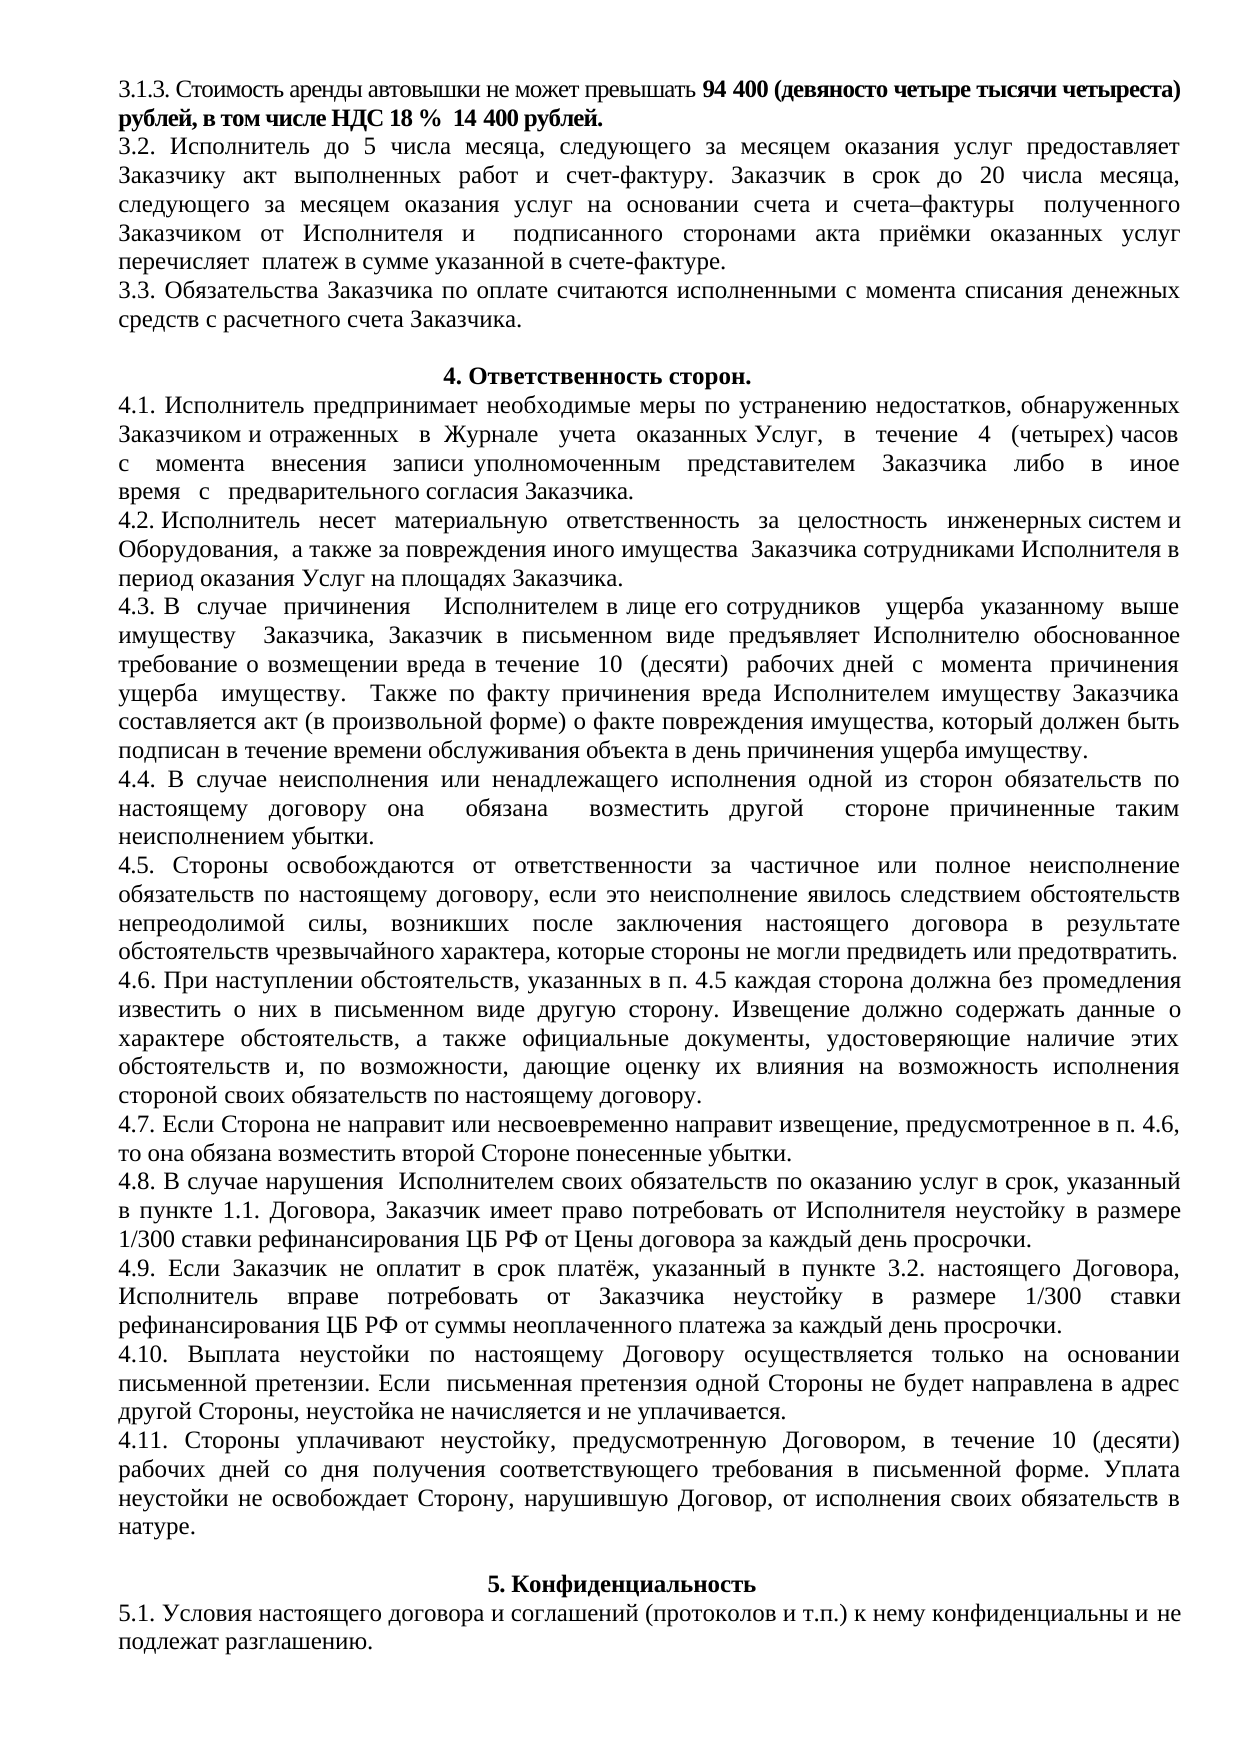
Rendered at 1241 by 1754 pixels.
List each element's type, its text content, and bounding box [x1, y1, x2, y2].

text 4.10. Выплата неустойки по настоящему Договору осуществляется только на основании письменной претензии. Если письменная претензия одной Стороны не будет направлена в адрес другой Стороны, неустойка не начисляется и не уплачивается. [118, 1339, 1181, 1425]
text 4.4. В случае неисполнения или ненадлежащего исполнения одной из сторон обязательств по настоящему договору она обязана возместить другой стороне причиненные таким неисполнением убытки. [118, 764, 1181, 850]
text 3.1.3. Стоимость аренды автовышки не может превышать 94 400 (девяносто четыре тысячи четыреста) рублей, в том числе НДС 18 % 14 400 рублей. [118, 74, 1181, 131]
text 4.7. Если Сторона не направит или несвоевременно направит извещение, предусмотренное в п. 4.6, то она обязана возместить второй Стороне понесенные убытки. [118, 1109, 1181, 1166]
text 4.3. В случае причинения Исполнителем в лице его сотрудников ущерба указанному выше имуществу Заказчика, Заказчик в письменном виде предъявляет Исполнителю обоснованное требование о возмещении вреда в течение 10 (десяти) рабочих дней с момента причинения ущерба имуществу. Также по факту причинения вреда Исполнителем имуществу Заказчика составляется акт (в произвольной форме) о факте повреждения имущества, который должен быть подписан в течение времени обслуживания объекта в день причинения ущерба имуществу. [118, 591, 1181, 764]
text 4.8. В случае нарушения Исполнителем своих обязательств по оказанию услуг в срок, указанный в пункте 1.1. Договора, Заказчик имеет право потребовать от Исполнителя неустойку в размере 1/300 ставки рефинансирования ЦБ РФ от Цены договора за каждый день просрочки. [118, 1166, 1181, 1253]
text 4.5. Стороны освобождаются от ответственности за частичное или полное неисполнение обязательств по настоящему договору, если это неисполнение явилось следствием обстоятельств непреодолимой силы, возникших после заключения настоящего договора в результате обстоятельств чрезвычайного характера, которые стороны не могли предвидеть или предотвратить. [118, 850, 1181, 965]
text 5.1. Условия настоящего договора и соглашений (протоколов и т.п.) к нему конфиденциальны и не подлежат разглашению. [118, 1598, 1181, 1655]
text 3.3. Обязательства Заказчика по оплате считаются исполненными с момента списания денежных средств с расчетного счета Заказчика. [118, 275, 1181, 333]
text 4. Ответственность сторон. [118, 361, 1181, 390]
text 4.6. При наступлении обстоятельств, указанных в п. 4.5 каждая сторона должна без промедления известить о них в письменном виде другую сторону. Извещение должно содержать данные о характере обстоятельств, а также официальные документы, удостоверяющие наличие этих обстоятельств и, по возможности, дающие оценку их влияния на возможность исполнения стороной своих обязательств по настоящему договору. [118, 965, 1181, 1109]
text 4.1. Исполнитель предпринимает необходимые меры по устранению недостатков, обнаруженных Заказчиком и отраженных в Журнале учета оказанных Услуг, в течение 4 (четырех) часов с момента внесения записи уполномоченным представителем Заказчика либо в иное время с предварительного согласия Заказчика. [118, 390, 1181, 505]
text 4.9. Если Заказчик не оплатит в срок платёж, указанный в пункте 3.2. настоящего Договора, Исполнитель вправе потребовать от Заказчика неустойку в размере 1/300 ставки рефинансирования ЦБ РФ от суммы неоплаченного платежа за каждый день просрочки. [118, 1253, 1181, 1339]
text 4.11. Стороны уплачивают неустойку, предусмотренную Договором, в течение 10 (десяти) рабочих дней со дня получения соответствующего требования в письменной форме. Уплата неустойки не освобождает Сторону, нарушившую Договор, от исполнения своих обязательств в натуре. [118, 1425, 1181, 1540]
text 3.2. Исполнитель до 5 числа месяца, следующего за месяцем оказания услуг предоставляет Заказчику акт выполненных работ и счет-фактуру. Заказчик в срок до 20 числа месяца, следующего за месяцем оказания услуг на основании счета и счета–фактуры полученного Заказчиком от Исполнителя и подписанного сторонами акта приёмки оказанных услуг перечисляет платеж в сумме указанной в счете-фактуре. [118, 131, 1181, 275]
text 4.2. Исполнитель несет материальную ответственность за целостность инженерных систем и Оборудования, а также за повреждения иного имущества Заказчика сотрудниками Исполнителя в период оказания Услуг на площадях Заказчика. [118, 505, 1181, 591]
text 5. Конфиденциальность [118, 1569, 1181, 1598]
